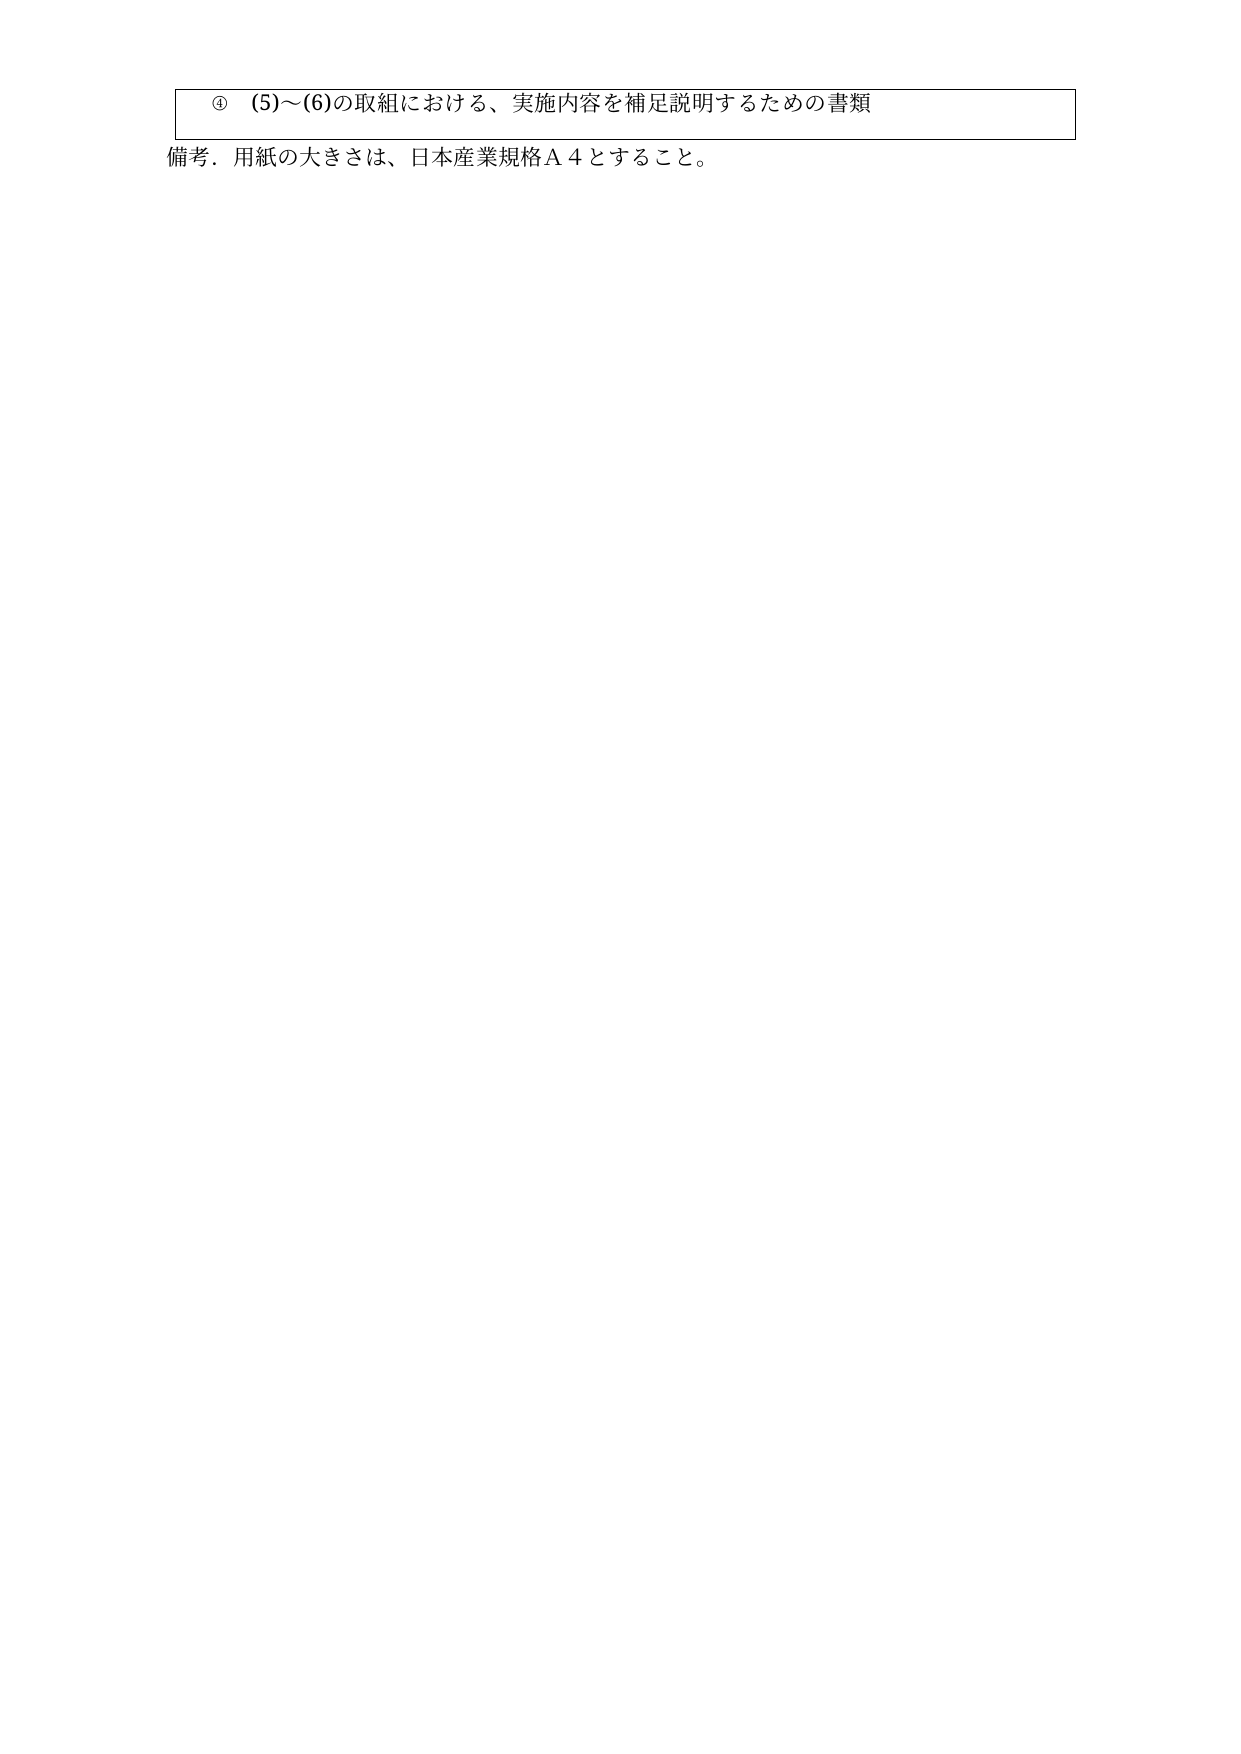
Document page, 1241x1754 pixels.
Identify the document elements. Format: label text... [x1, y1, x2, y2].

text 備考．用紙の大きさは、日本産業規格Ａ４とすること。 [167, 140, 1070, 171]
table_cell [176, 90, 1075, 139]
